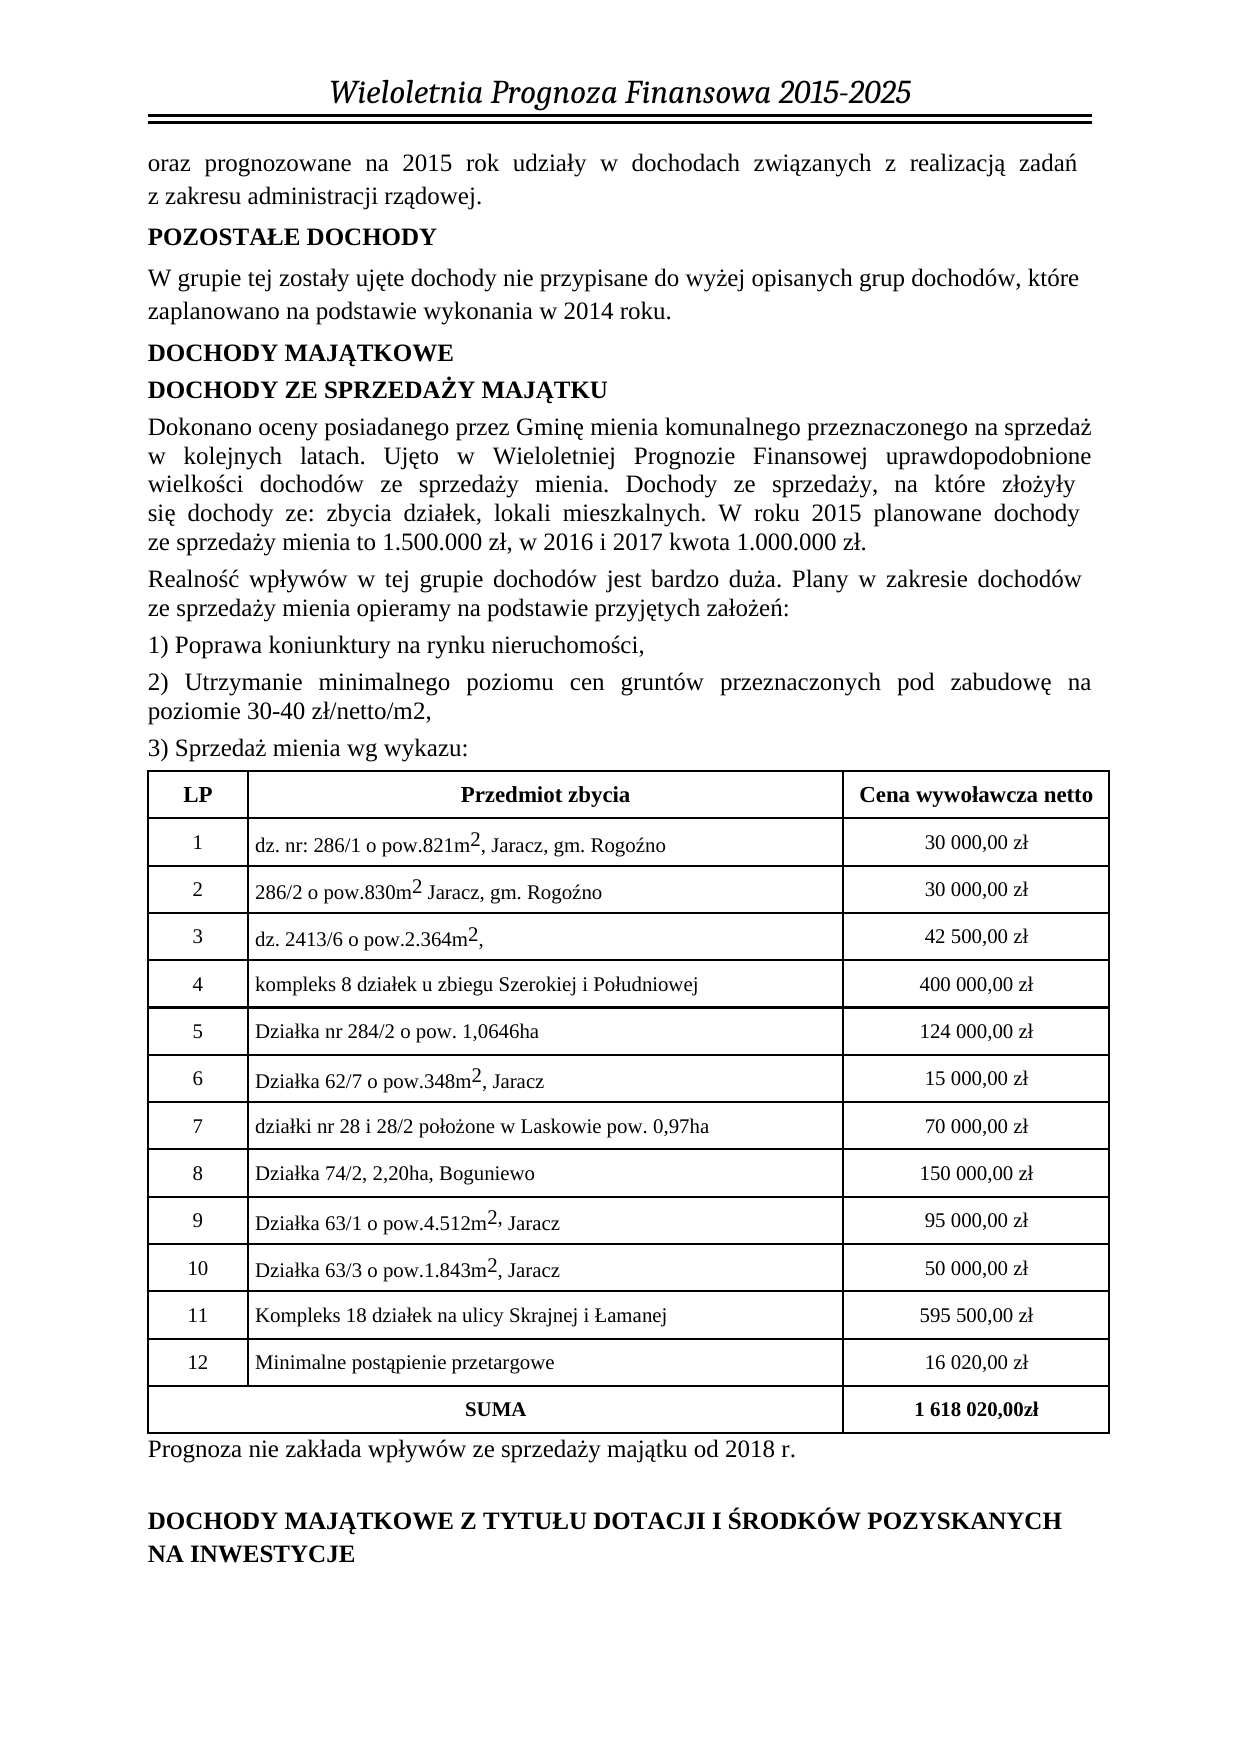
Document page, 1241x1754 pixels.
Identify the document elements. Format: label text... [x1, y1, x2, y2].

table_cell 6 [149, 1056, 247, 1101]
table_cell 11 [149, 1292, 247, 1337]
text DOCHODY MAJĄTKOWE Z TYTUŁU DOTACJI I ŚRODKÓW POZYSKANYCH NA INWESTYCJE [148, 1506, 1092, 1568]
table_cell 4 [149, 961, 247, 1006]
table_cell 400 000,00 zł [844, 961, 1108, 1006]
table_cell Minimalne postąpienie przetargowe [249, 1340, 842, 1385]
table_cell 12 [149, 1340, 247, 1385]
table_cell 7 [149, 1103, 247, 1148]
table_cell 30 000,00 zł [844, 819, 1108, 864]
table_cell 50 000,00 zł [844, 1245, 1108, 1290]
table_header Cena wywoławcza netto [844, 772, 1108, 817]
table_header LP [149, 772, 247, 817]
table_cell Działka 63/1 o pow.4.512m2, Jaracz [249, 1198, 842, 1243]
table_cell Działka 74/2, 2,20ha, Boguniewo [249, 1150, 842, 1196]
table_cell Działka 63/3 o pow.1.843m2, Jaracz [249, 1245, 842, 1290]
table_cell 1 [149, 819, 247, 864]
table_header Przedmiot zbycia [249, 772, 842, 817]
text DOCHODY ZE SPRZEDAŻY MAJĄTKU [148, 375, 1092, 404]
text 2) Utrzymanie minimalnego poziomu cen gruntów przeznaczonych pod zabudowę na poziomie 30-40 zł/netto/m2, [148, 667, 1092, 724]
text 1) Poprawa koniunktury na rynku nieruchomości, [148, 630, 1092, 659]
table_cell 42 500,00 zł [844, 914, 1108, 959]
table_cell 30 000,00 zł [844, 867, 1108, 912]
table_cell działki nr 28 i 28/2 położone w Laskowie pow. 0,97ha [249, 1103, 842, 1148]
text W grupie tej zostały ujęte dochody nie przypisane do wyżej opisanych grup dochodów, które zaplanowano na podstawie wykonania w 2014 roku. [148, 263, 1092, 325]
table_cell 8 [149, 1150, 247, 1196]
table_cell kompleks 8 działek u zbiegu Szerokiej i Południowej [249, 961, 842, 1006]
text 3) Sprzedaż mienia wg wykazu: [148, 733, 1092, 762]
table_cell 70 000,00 zł [844, 1103, 1108, 1148]
table_cell 3 [149, 914, 247, 959]
table_cell 9 [149, 1198, 247, 1243]
table_cell 124 000,00 zł [844, 1009, 1108, 1054]
table_cell 2 [149, 867, 247, 912]
table_cell 95 000,00 zł [844, 1198, 1108, 1243]
table_cell dz. nr: 286/1 o pow.821m2, Jaracz, gm. Rogoźno [249, 819, 842, 864]
table_cell 286/2 o pow.830m2 Jaracz, gm. Rogoźno [249, 867, 842, 912]
table_cell 10 [149, 1245, 247, 1290]
text Realność wpływów w tej grupie dochodów jest bardzo duża. Plany w zakresie dochodów ze sprzedaży mienia opieramy na podstawie przyjętych założeń: [148, 564, 1092, 622]
table_cell 5 [149, 1009, 247, 1054]
text Prognoza nie zakłada wpływów ze sprzedaży majątku od 2018 r. [148, 1434, 1092, 1463]
table_cell 16 020,00 zł [844, 1340, 1108, 1385]
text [148, 148, 1092, 209]
table_cell 150 000,00 zł [844, 1150, 1108, 1196]
table_cell 15 000,00 zł [844, 1056, 1108, 1101]
table_cell 595 500,00 zł [844, 1292, 1108, 1337]
text POZOSTAŁE DOCHODY [148, 222, 1092, 251]
table_cell dz. 2413/6 o pow.2.364m2, [249, 914, 842, 959]
table_cell Działka 62/7 o pow.348m2, Jaracz [249, 1056, 842, 1101]
table_cell SUMA [149, 1387, 842, 1432]
table_cell Kompleks 18 działek na ulicy Skrajnej i Łamanej [249, 1292, 842, 1337]
text Dokonano oceny posiadanego przez Gminę mienia komunalnego przeznaczonego na sprzedaż w kolejnych latach. Ujęto w Wieloletniej Prognozie Finansowej uprawdopodobnione wielkości dochodów ze sprzedaży mienia. Dochody ze sprzedaży, na które złożyły się dochody ze: zbycia działek, lokali mieszkalnych. W roku 2015 planowane dochody ze sprzedaży mienia to 1.500.000 zł, w 2016 i 2017 kwota 1.000.000 zł. [148, 412, 1092, 556]
table_cell 1 618 020,00zł [844, 1387, 1108, 1432]
text DOCHODY MAJĄTKOWE [148, 338, 1092, 367]
table_cell Działka nr 284/2 o pow. 1,0646ha [249, 1009, 842, 1054]
